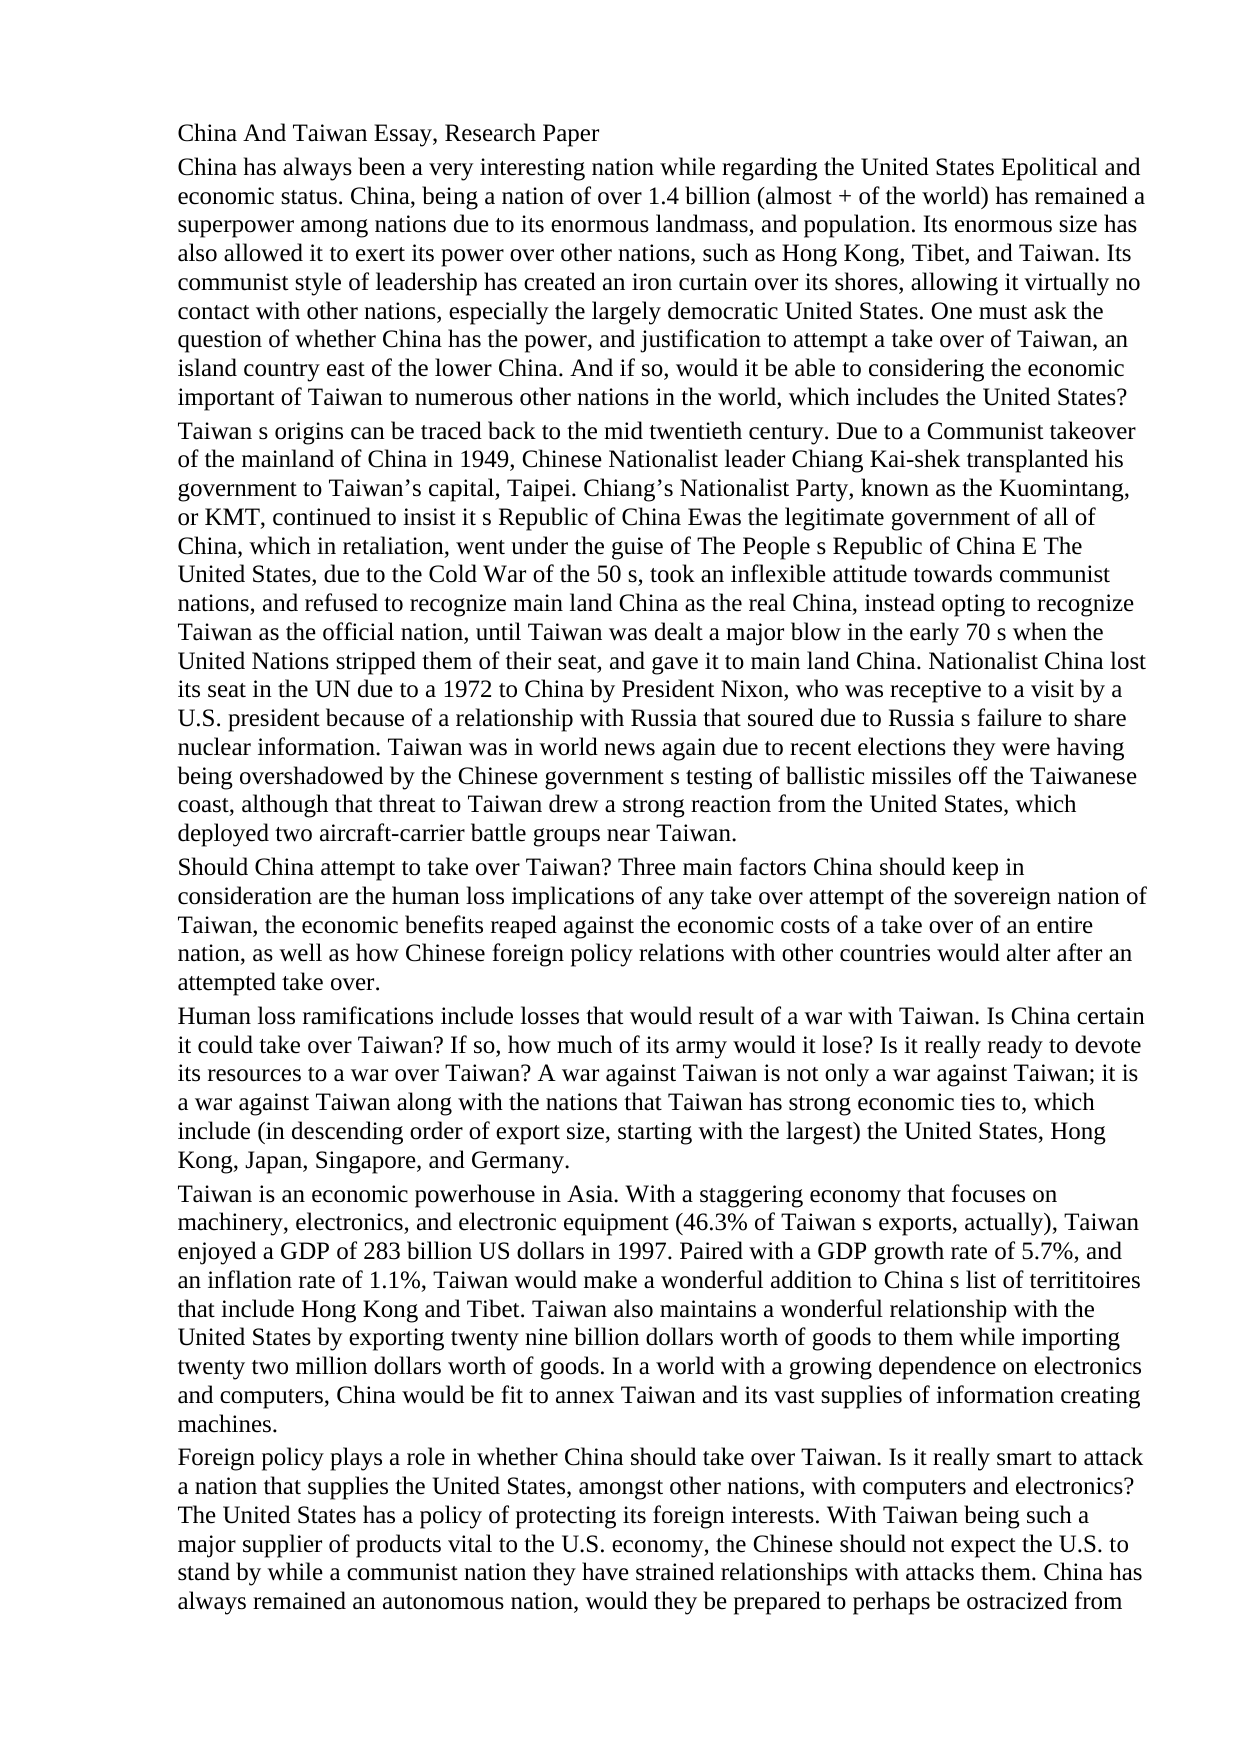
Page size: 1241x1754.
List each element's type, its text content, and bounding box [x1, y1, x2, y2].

text China has always been a very interesting nation while regarding the United States Epolitical and economic status. China, being a nation of over 1.4 billion (almost + of the world) has remained a superpower among nations due to its enormous landmass, and population. Its enormous size has also allowed it to exert its power over other nations, such as Hong Kong, Tibet, and Taiwan. Its communist style of leadership has created an iron curtain over its shores, allowing it virtually no contact with other nations, especially the largely democratic United States. One must ask the question of whether China has the power, and justification to attempt a take over of Taiwan, an island country east of the lower China. And if so, would it be able to considering the economic important of Taiwan to numerous other nations in the world, which includes the United States? [177, 152, 1152, 411]
text Human loss ramifications include losses that would result of a war with Taiwan. Is China certain it could take over Taiwan? If so, how much of its army would it lose? Is it really ready to devote its resources to a war over Taiwan? A war against Taiwan is not only a war against Taiwan; it is a war against Taiwan along with the nations that Taiwan has strong economic ties to, which include (in descending order of export size, starting with the largest) the United States, Hong Kong, Japan, Singapore, and Germany. [177, 1001, 1152, 1173]
text Should China attempt to take over Taiwan? Three main factors China should keep in consideration are the human loss implications of any take over attempt of the sovereign nation of Taiwan, the economic benefits reaped against the economic costs of a take over of an entire nation, as well as how Chinese foreign policy relations with other countries would alter after an attempted take over. [177, 852, 1152, 996]
text Taiwan is an economic powerhouse in Asia. With a staggering economy that focuses on machinery, electronics, and electronic equipment (46.3% of Taiwan s exports, actually), Taiwan enjoyed a GDP of 283 billion US dollars in 1997. Paired with a GDP growth rate of 5.7%, and an inflation rate of 1.1%, Taiwan would make a wonderful addition to China s list of territitoires that include Hong Kong and Tibet. Taiwan also maintains a wonderful relationship with the United States by exporting twenty nine billion dollars worth of goods to them while importing twenty two million dollars worth of goods. In a world with a growing dependence on electronics and computers, China would be fit to annex Taiwan and its vast supplies of information creating machines. [177, 1179, 1152, 1437]
text Taiwan s origins can be traced back to the mid twentieth century. Due to a Communist takeover of the mainland of China in 1949, Chinese Nationalist leader Chiang Kai-shek transplanted his government to Taiwan’s capital, Taipei. Chiang’s Nationalist Party, known as the Kuomintang, or KMT, continued to insist it s Republic of China Ewas the legitimate government of all of China, which in retaliation, went under the guise of The People s Republic of China E The United States, due to the Cold War of the 50 s, took an inflexible attitude towards communist nations, and refused to recognize main land China as the real China, instead opting to recognize Taiwan as the official nation, until Taiwan was dealt a major blow in the early 70 s when the United Nations stripped them of their seat, and gave it to main land China. Nationalist China lost its seat in the UN due to a 1972 to China by President Nixon, who was receptive to a visit by a U.S. president because of a relationship with Russia that soured due to Russia s failure to share nuclear information. Taiwan was in world news again due to recent elections they were having being overshadowed by the Chinese government s testing of ballistic missiles off the Taiwanese coast, although that threat to Taiwan drew a strong reaction from the United States, which deployed two aircraft-carrier battle groups near Taiwan. [177, 416, 1152, 847]
text China And Taiwan Essay, Research Paper [177, 118, 1152, 147]
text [177, 1442, 1152, 1615]
